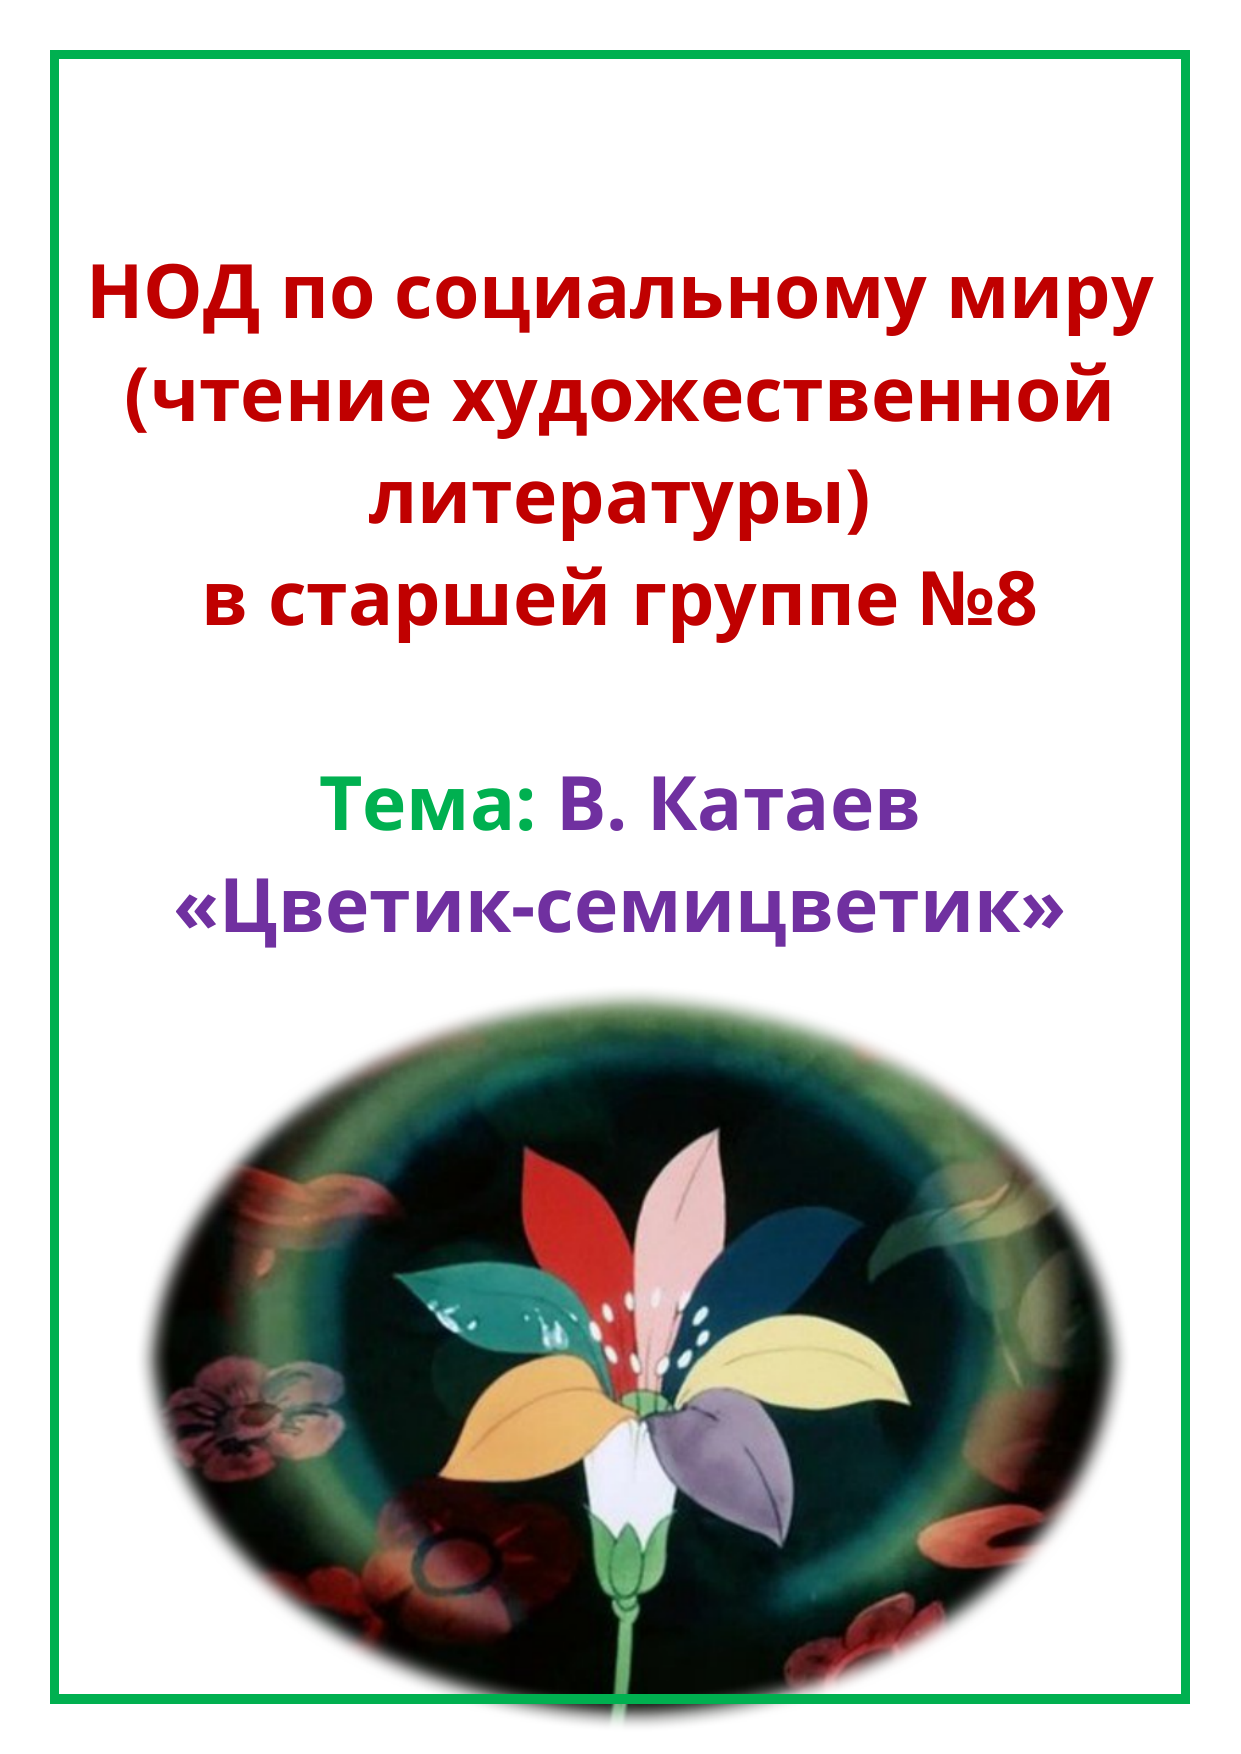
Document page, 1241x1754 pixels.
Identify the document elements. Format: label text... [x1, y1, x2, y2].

text «Цветик-семицветик» [75, 852, 1165, 954]
picture [165, 1015, 1101, 1694]
text НОД по социальному миру (чтение художественной литературы) [75, 239, 1165, 545]
text Тема: В. Катаев [75, 750, 1165, 852]
text в старшей группе №8 [75, 545, 1165, 647]
